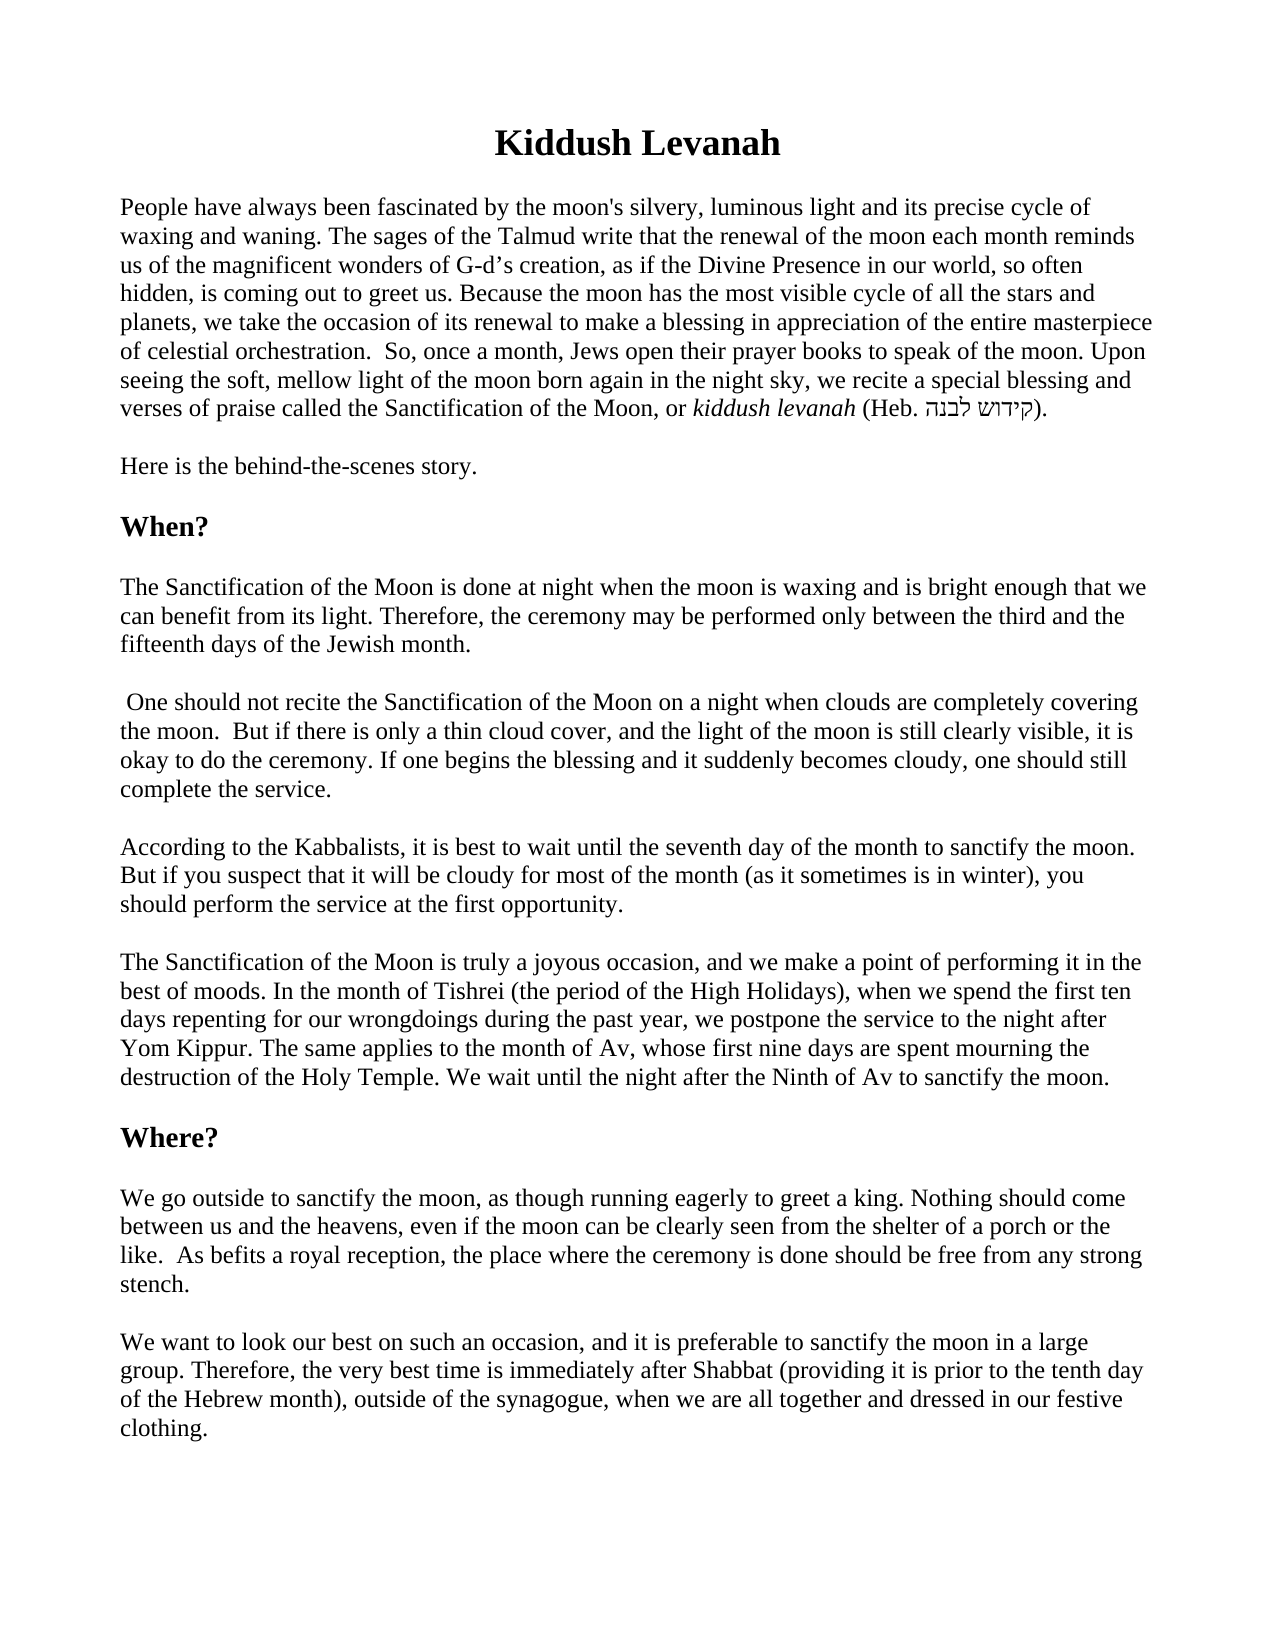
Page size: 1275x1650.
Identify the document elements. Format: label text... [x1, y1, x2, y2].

text People have always been fascinated by the moon's silvery, luminous light and its precise cycle of waxing and waning. The sages of the Talmud write that the renewal of the moon each month reminds us of the magnificent wonders of G-d’s creation, as if the Divine Presence in our world, so often hidden, is coming out to greet us. Because the moon has the most visible cycle of all the stars and planets, we take the occasion of its renewal to make a blessing in appreciation of the entire masterpiece of celestial orchestration. So, once a month, Jews open their prayer books to speak of the moon. Upon seeing the soft, mellow light of the moon born again in the night sky, we recite a special blessing and verses of praise called the Sanctification of the Moon, or kiddush levanah (Heb. קידוש לבנה). [120, 192, 1155, 422]
text We want to look our best on such an occasion, and it is preferable to sanctify the moon in a large group. Therefore, the very best time is immediately after Shabbat (providing it is prior to the tenth day of the Hebrew month), outside of the synagogue, when we are all together and dressed in our festive clothing. [120, 1327, 1155, 1442]
text The Sanctification of the Moon is truly a joyous occasion, and we make a point of performing it in the best of moods. In the month of Tishrei (the period of the High Holidays), when we spend the first ten days repenting for our wrongdoings during the past year, we postpone the service to the night after Yom Kippur. The same applies to the month of Av, whose first nine days are spent mourning the destruction of the Holy Temple. We wait until the night after the Ninth of Av to sanctify the moon. [120, 947, 1155, 1091]
text When? [120, 509, 1155, 543]
text We go outside to sanctify the moon, as though running eagerly to greet a king. Nothing should come between us and the heavens, even if the moon can be clearly seen from the shelter of a porch or the like. As befits a royal reception, the place where the ceremony is done should be free from any strong stench. [120, 1183, 1155, 1298]
text Here is the behind-the-scenes story. [120, 451, 1155, 480]
text Kiddush Levanah [120, 120, 1155, 163]
text One should not recite the Sanctification of the Moon on a night when clouds are completely covering the moon. But if there is only a thin cloud cover, and the light of the moon is still clearly visible, it is okay to do the ceremony. If one begins the blessing and it suddenly becomes cloudy, one should still complete the service. [120, 687, 1155, 802]
text The Sanctification of the Moon is done at night when the moon is waxing and is bright enough that we can benefit from its light. Therefore, the ceremony may be performed only between the third and the fifteenth days of the Jewish month. [120, 572, 1155, 658]
text Where? [120, 1120, 1155, 1153]
text According to the Kabbalists, it is best to wait until the seventh day of the month to sanctify the moon. But if you suspect that it will be cloudy for most of the month (as it sometimes is in winter), you should perform the service at the first opportunity. [120, 832, 1155, 918]
